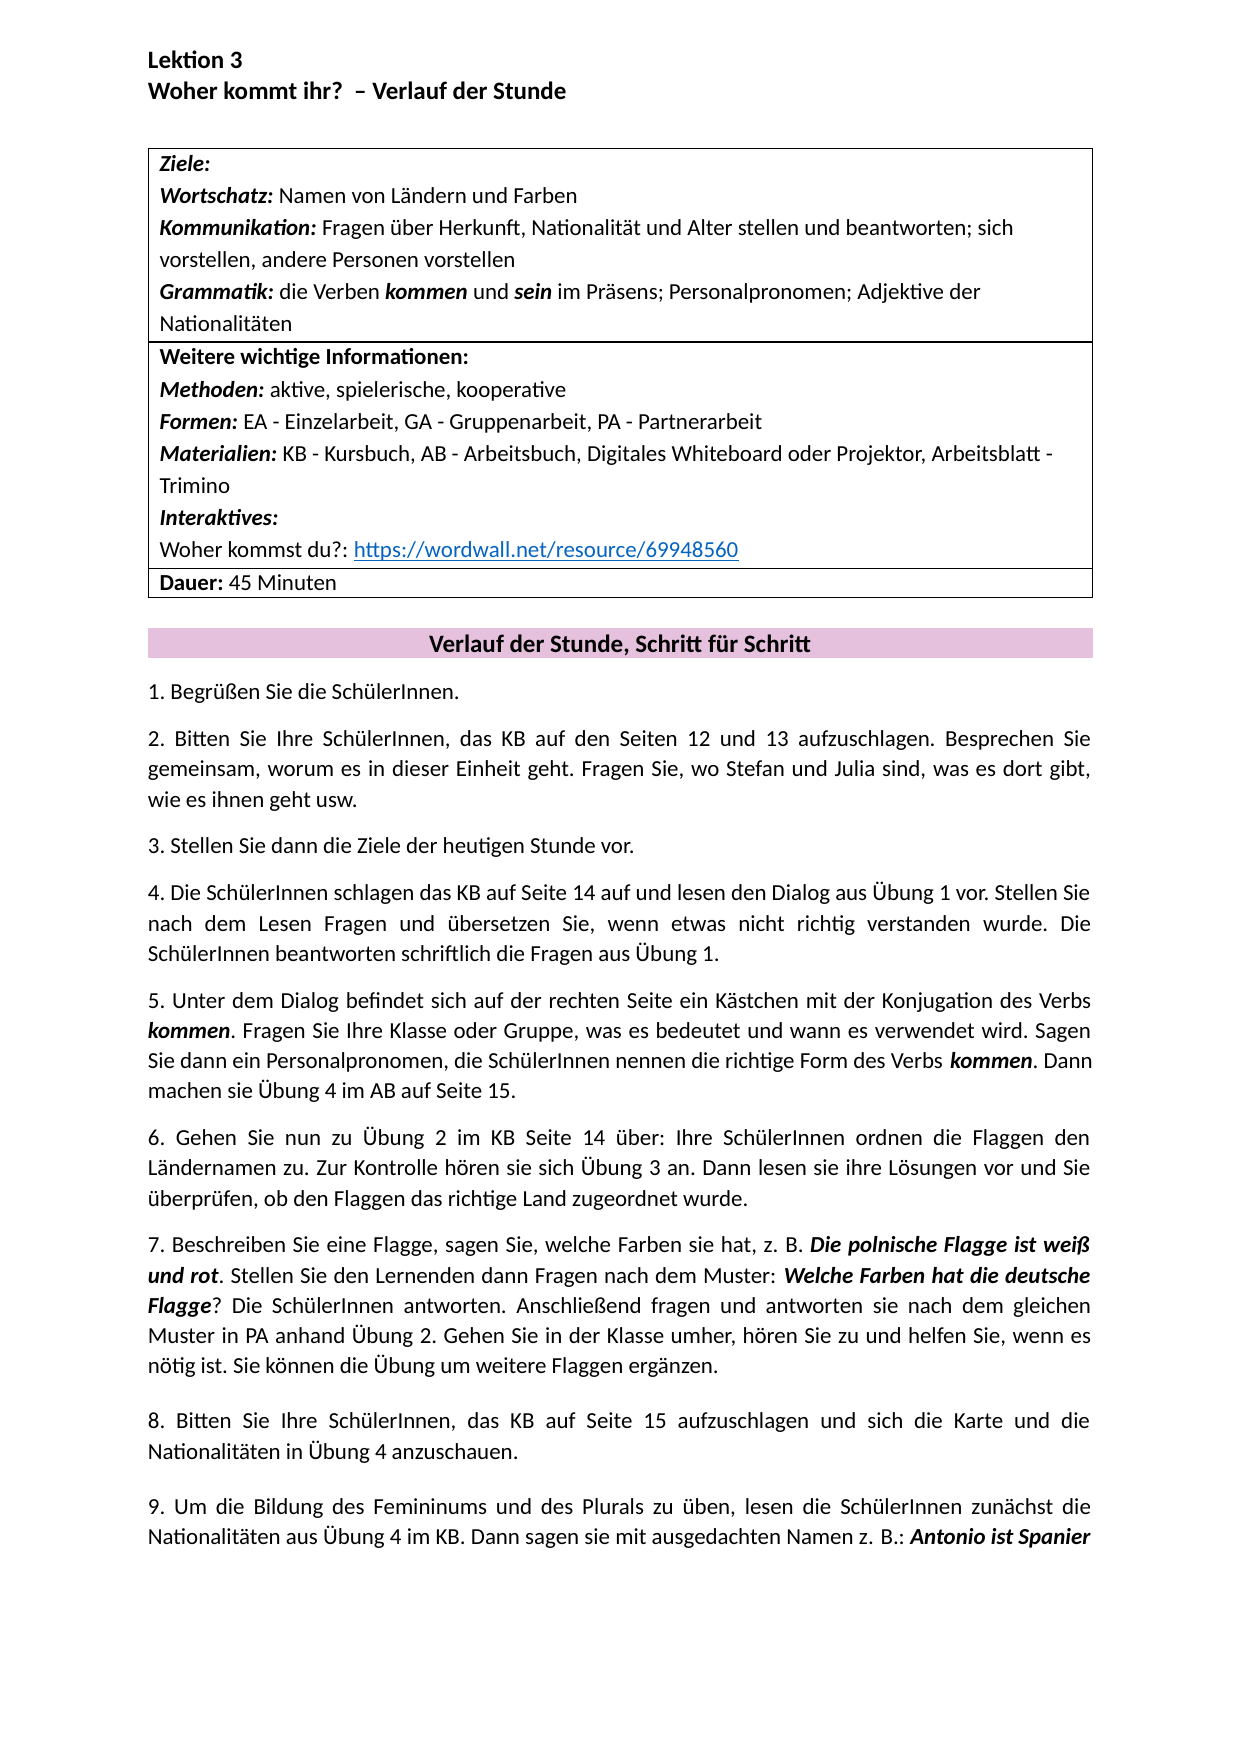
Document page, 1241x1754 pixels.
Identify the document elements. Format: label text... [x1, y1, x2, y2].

text 2. Bitten Sie Ihre SchülerInnen, das KB auf den Seiten 12 und 13 aufzuschlagen. Besprechen Sie gemeinsam, worum es in dieser Einheit geht. Fragen Sie, wo Stefan und Julia sind, was es dort gibt, wie es ihnen geht usw. [148, 724, 1093, 813]
text 3. Stellen Sie dann die Ziele der heutigen Stunde vor. [148, 832, 1093, 859]
text 6. Gehen Sie nun zu Übung 2 im KB Seite 14 über: Ihre SchülerInnen ordnen die Flaggen den Ländernamen zu. Zur Kontrolle hören sie sich Übung 3 an. Dann lesen sie ihre Lösungen vor und Sie überprüfen, ob den Flaggen das richtige Land zugeordnet wurde. [148, 1123, 1093, 1212]
text Verlauf der Stunde, Schritt für Schritt [148, 628, 1093, 658]
text 1. Begrüßen Sie die SchülerInnen. [148, 677, 1093, 705]
text 8. Bitten Sie Ihre SchülerInnen, das KB auf Seite 15 aufzuschlagen und sich die Karte und die Nationalitäten in Übung 4 anzuschauen. [148, 1407, 1093, 1465]
table_header Ziele: Wortschatz: Namen von Ländern und Farben Kommunikation: Fragen über Herkunft, Nationalität und Alter stellen und beantworten; sich vorstellen, andere Personen vorstellen Grammatik: die Verben kommen und sein im Präsens; Personalpronomen; Adjektive der Nationalitäten [149, 149, 1092, 341]
table_cell Dauer: 45 Minuten [149, 569, 1092, 597]
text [148, 1492, 1093, 1550]
text 5. Unter dem Dialog befindet sich auf der rechten Seite ein Kästchen mit der Konjugation des Verbs kommen. Fragen Sie Ihre Klasse oder Gruppe, was es bedeutet und wann es verwendet wird. Sagen Sie dann ein Personalpronomen, die SchülerInnen nennen die richtige Form des Verbs kommen. Dann machen sie Übung 4 im AB auf Seite 15. [148, 986, 1093, 1104]
table_cell Weitere wichtige Informationen: Methoden: aktive, spielerische, kooperative Formen: EA - Einzelarbeit, GA - Gruppenarbeit, PA - Partnerarbeit Materialien: KB - Kursbuch, AB - Arbeitsbuch, Digitales Whiteboard oder Projektor, Arbeitsblatt - Trimino Interaktives: Woher kommst du?: https://wordwall.net/resource/69948560 [149, 343, 1092, 567]
text 4. Die SchülerInnen schlagen das KB auf Seite 14 auf und lesen den Dialog aus Übung 1 vor. Stellen Sie nach dem Lesen Fragen und übersetzen Sie, wenn etwas nicht richtig verstanden wurde. Die SchülerInnen beantworten schriftlich die Fragen aus Übung 1. [148, 878, 1093, 967]
text 7. Beschreiben Sie eine Flagge, sagen Sie, welche Farben sie hat, z. B. Die polnische Flagge ist weiß und rot. Stellen Sie den Lernenden dann Fragen nach dem Muster: Welche Farben hat die deutsche Flagge? Die SchülerInnen antworten. Anschließend fragen und antworten sie nach dem gleichen Muster in PA anhand Übung 2. Gehen Sie in der Klasse umher, hören Sie zu und helfen Sie, wenn es nötig ist. Sie können die Übung um weitere Flaggen ergänzen. [148, 1231, 1093, 1379]
